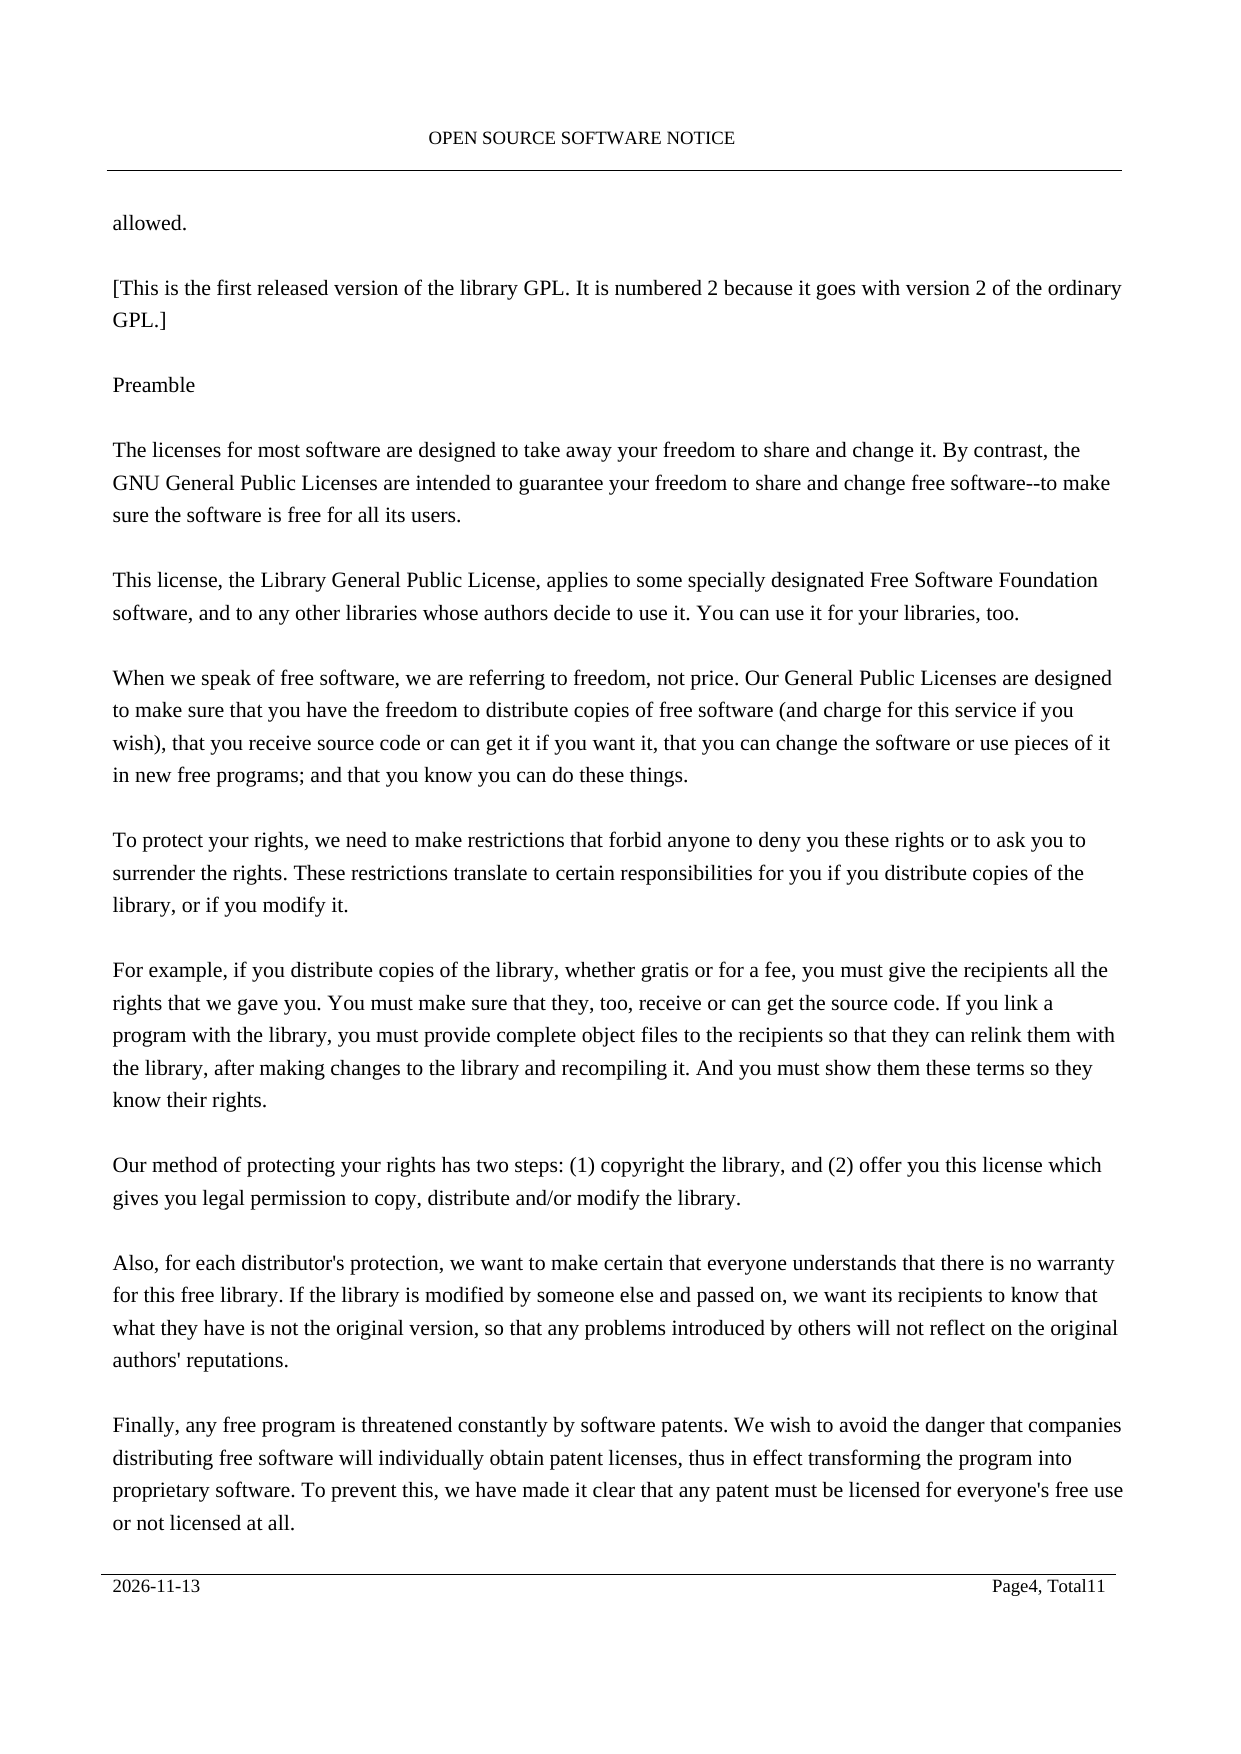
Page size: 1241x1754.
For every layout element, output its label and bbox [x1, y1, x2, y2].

text [112, 206, 1128, 1539]
